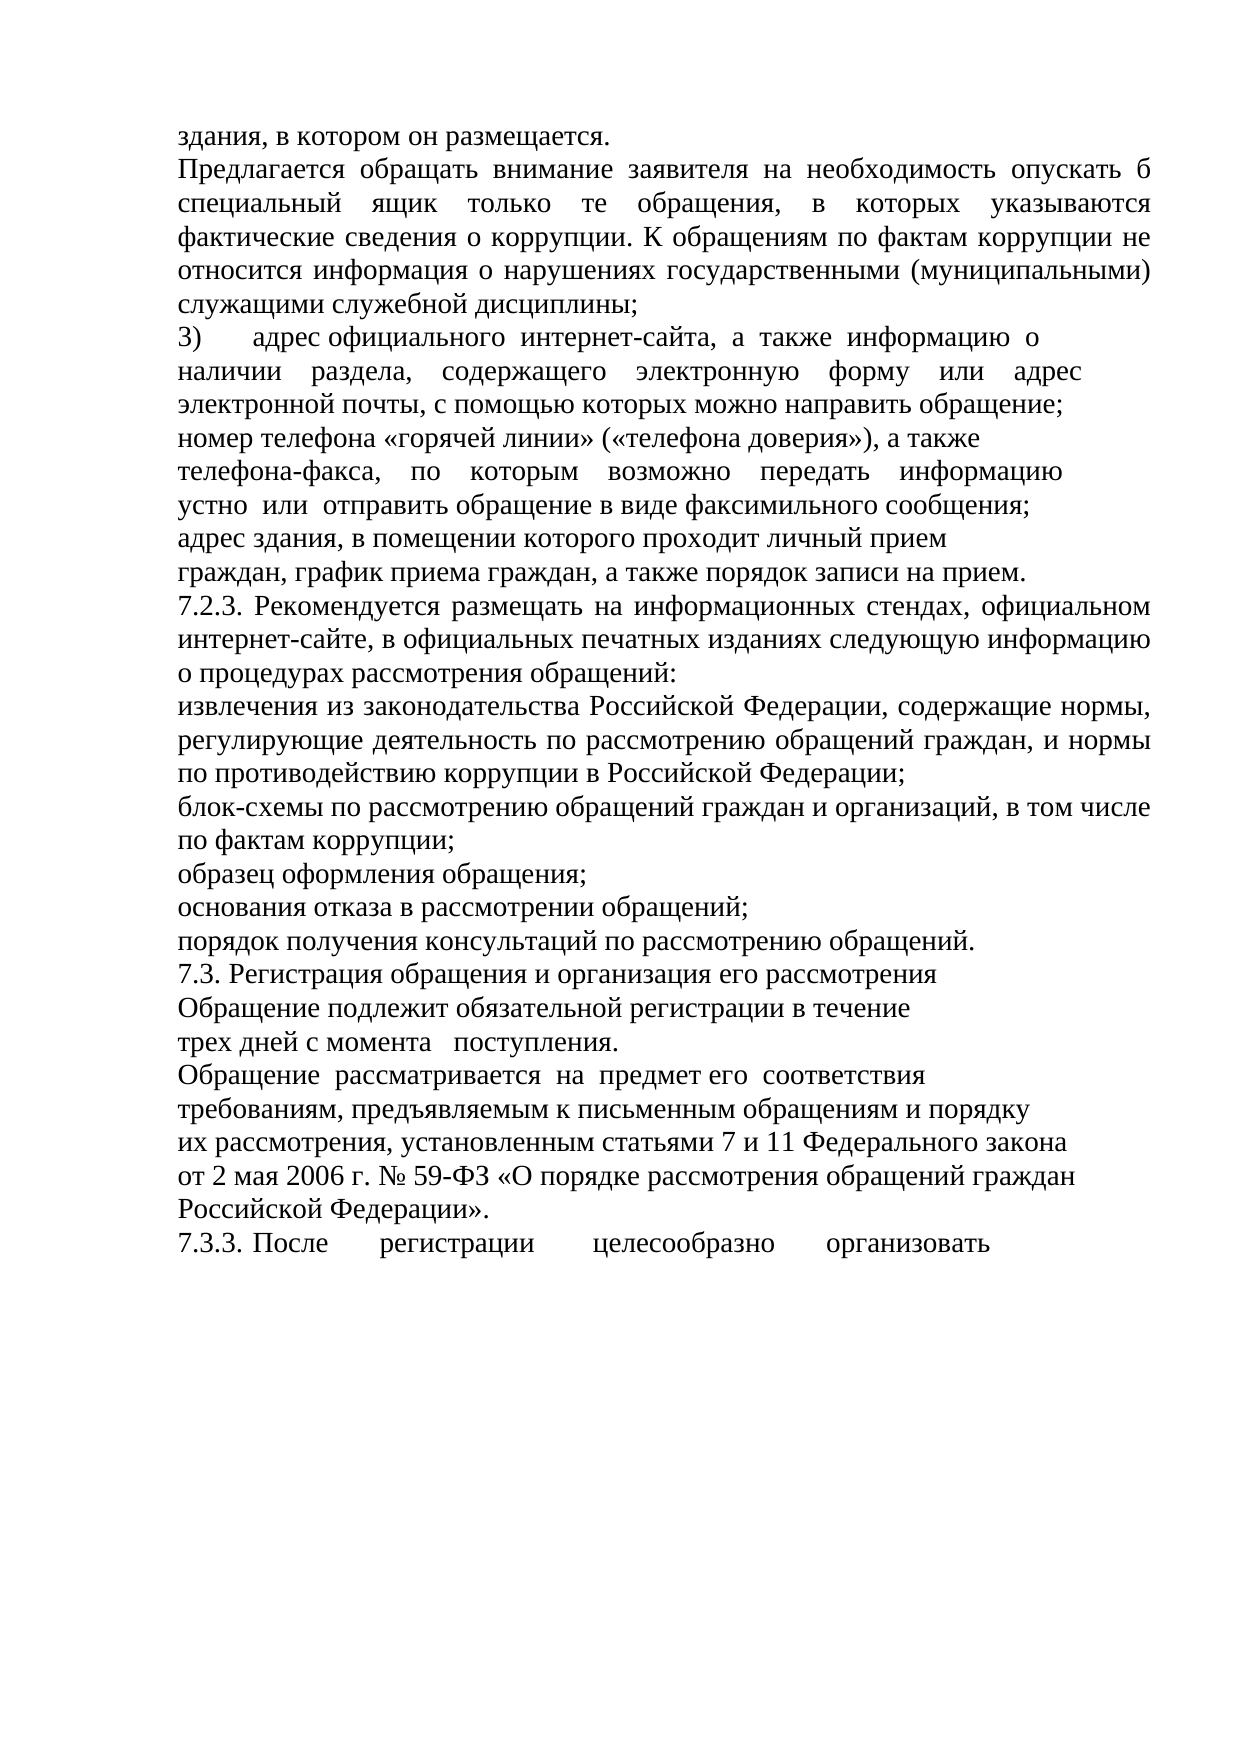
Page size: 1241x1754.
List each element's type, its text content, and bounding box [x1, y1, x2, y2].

text 7.3.3. После регистрации целесообразно организовать [177, 1225, 1152, 1258]
text образец оформления обращения; [177, 856, 1152, 889]
text адрес здания, в помещении которого проходит личный прием граждан, график приема граждан, а также порядок записи на прием. [177, 521, 1152, 588]
text основания отказа в рассмотрении обращений; [177, 889, 1152, 923]
text извлечения из законодательства Российской Федерации, содержащие нормы, регулирующие деятельность по рассмотрению обращений граждан, и нормы по противодействию коррупции в Российской Федерации; [177, 688, 1152, 789]
text 3) адрес официального интернет-сайта, а также информацию о наличии раздела, содержащего электронную форму или адрес электронной почты, с помощью которых можно направить обращение; [177, 319, 1152, 420]
text Обращение подлежит обязательной регистрации в течение трех дней с момента поступления. [177, 990, 1152, 1057]
text 7.2.3. Рекомендуется размещать на информационных стендах, официальном интернет-сайте, в официальных печатных изданиях следующую информацию о процедурах рассмотрения обращений: [177, 588, 1152, 688]
text номер телефона «горячей линии» («телефона доверия»), а также телефона-факса, по которым возможно передать информацию устно или отправить обращение в виде факсимильного сообщения; [177, 420, 1152, 521]
text порядок получения консультаций по рассмотрению обращений. [177, 923, 1152, 957]
text 7.3. Регистрация обращения и организация его рассмотрения [177, 957, 1152, 990]
text блок-схемы по рассмотрению обращений граждан и организаций, в том числе по фактам коррупции; [177, 789, 1152, 856]
text Предлагается обращать внимание заявителя на необходимость опускать б специальный ящик только те обращения, в которых указываются фактические сведения о коррупции. К обращениям по фактам коррупции не относится информация о нарушениях государственными (муниципальными) служащими служебной дисциплины; [177, 152, 1152, 319]
text здания, в котором он размещается. [177, 118, 1152, 152]
text Обращение рассматривается на предмет его соответствия требованиям, предъявляемым к письменным обращениям и порядку их рассмотрения, установленным статьями 7 и 11 Федерального закона от 2 мая 2006 г. № 59-ФЗ «О порядке рассмотрения обращений граждан Российской Федерации». [177, 1057, 1152, 1225]
